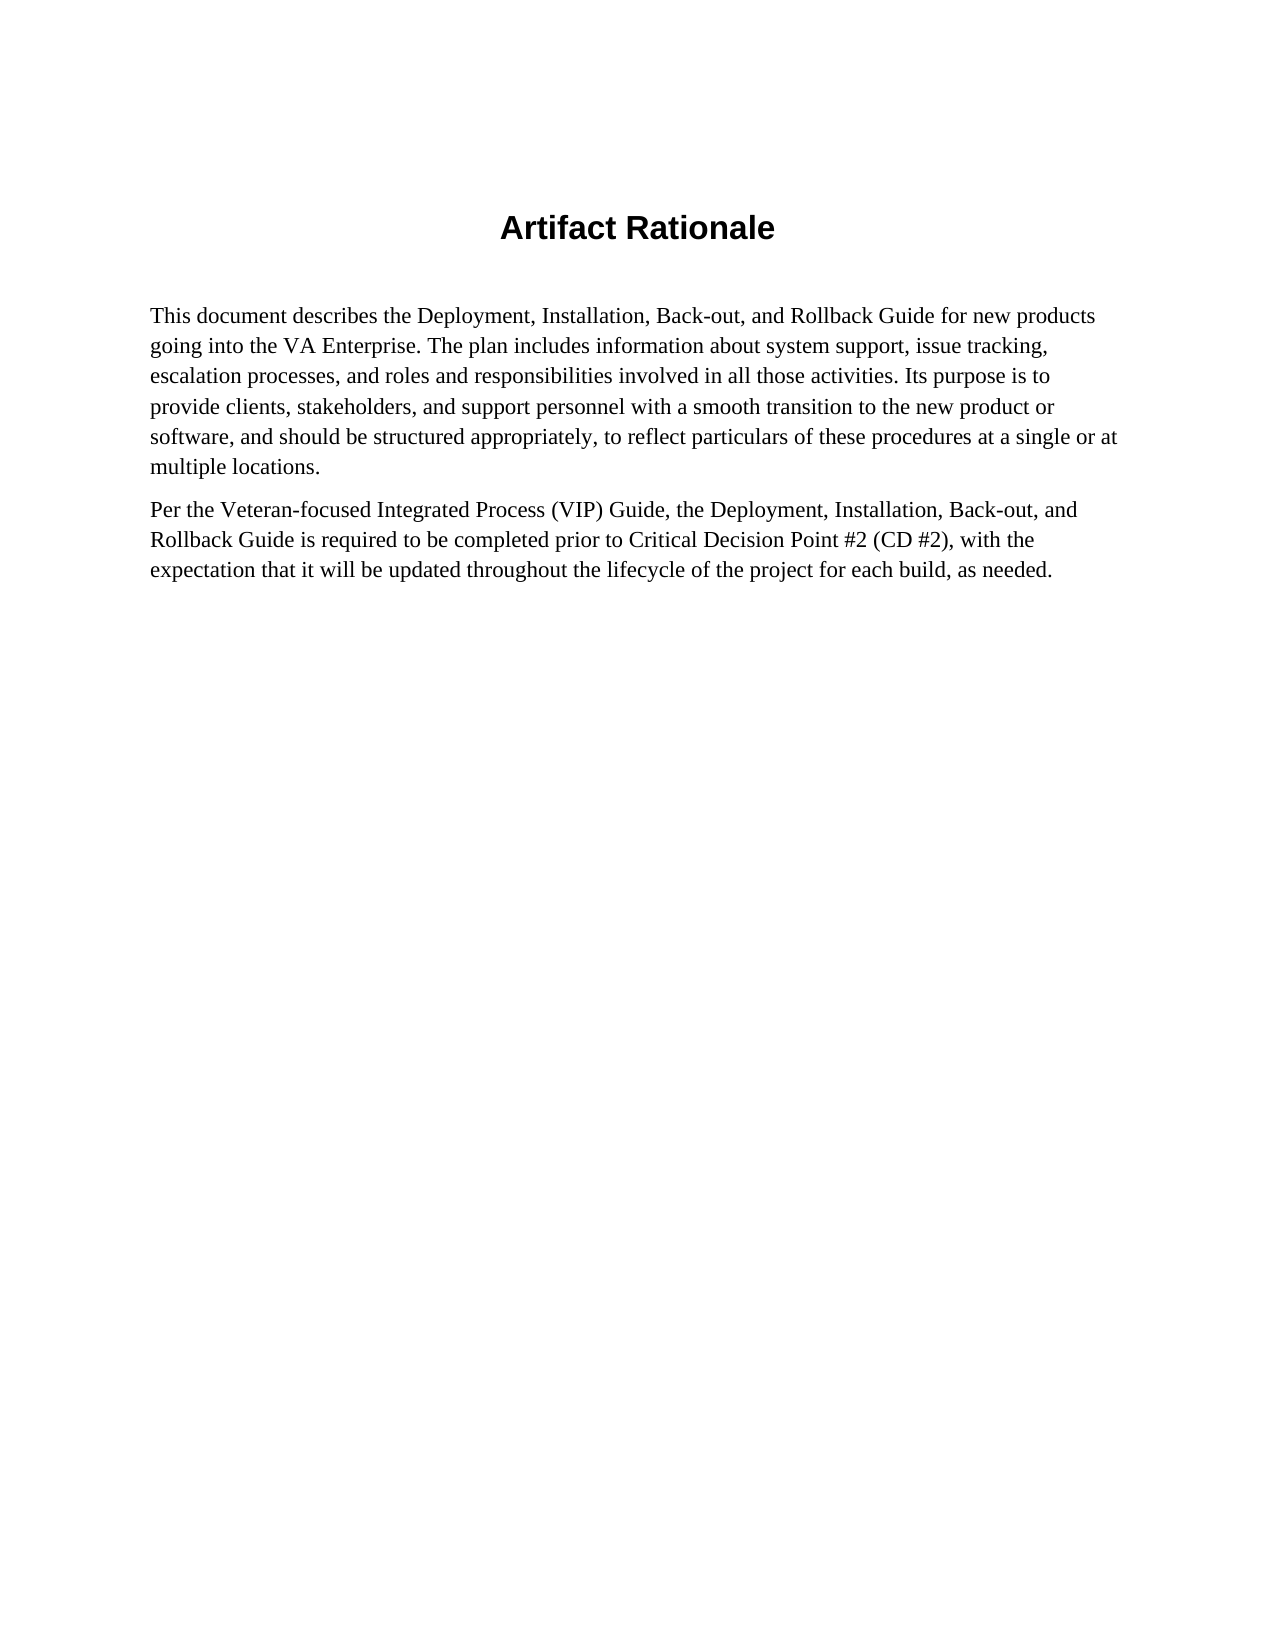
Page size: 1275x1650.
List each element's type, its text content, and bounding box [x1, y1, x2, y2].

text This document describes the Deployment, Installation, Back-out, and Rollback Guide for new products going into the VA Enterprise. The plan includes information about system support, issue tracking, escalation processes, and roles and responsibilities involved in all those activities. Its purpose is to provide clients, stakeholders, and support personnel with a smooth transition to the new product or software, and should be structured appropriately, to reflect particulars of these procedures at a single or at multiple locations. [150, 302, 1125, 479]
text Per the Veteran-focused Integrated Process (VIP) Guide, the Deployment, Installation, Back-out, and Rollback Guide is required to be completed prior to Critical Decision Point #2 (CD #2), with the expectation that it will be updated throughout the lifecycle of the project for each build, as needed. [150, 496, 1125, 583]
text Artifact Rationale [150, 208, 1125, 246]
